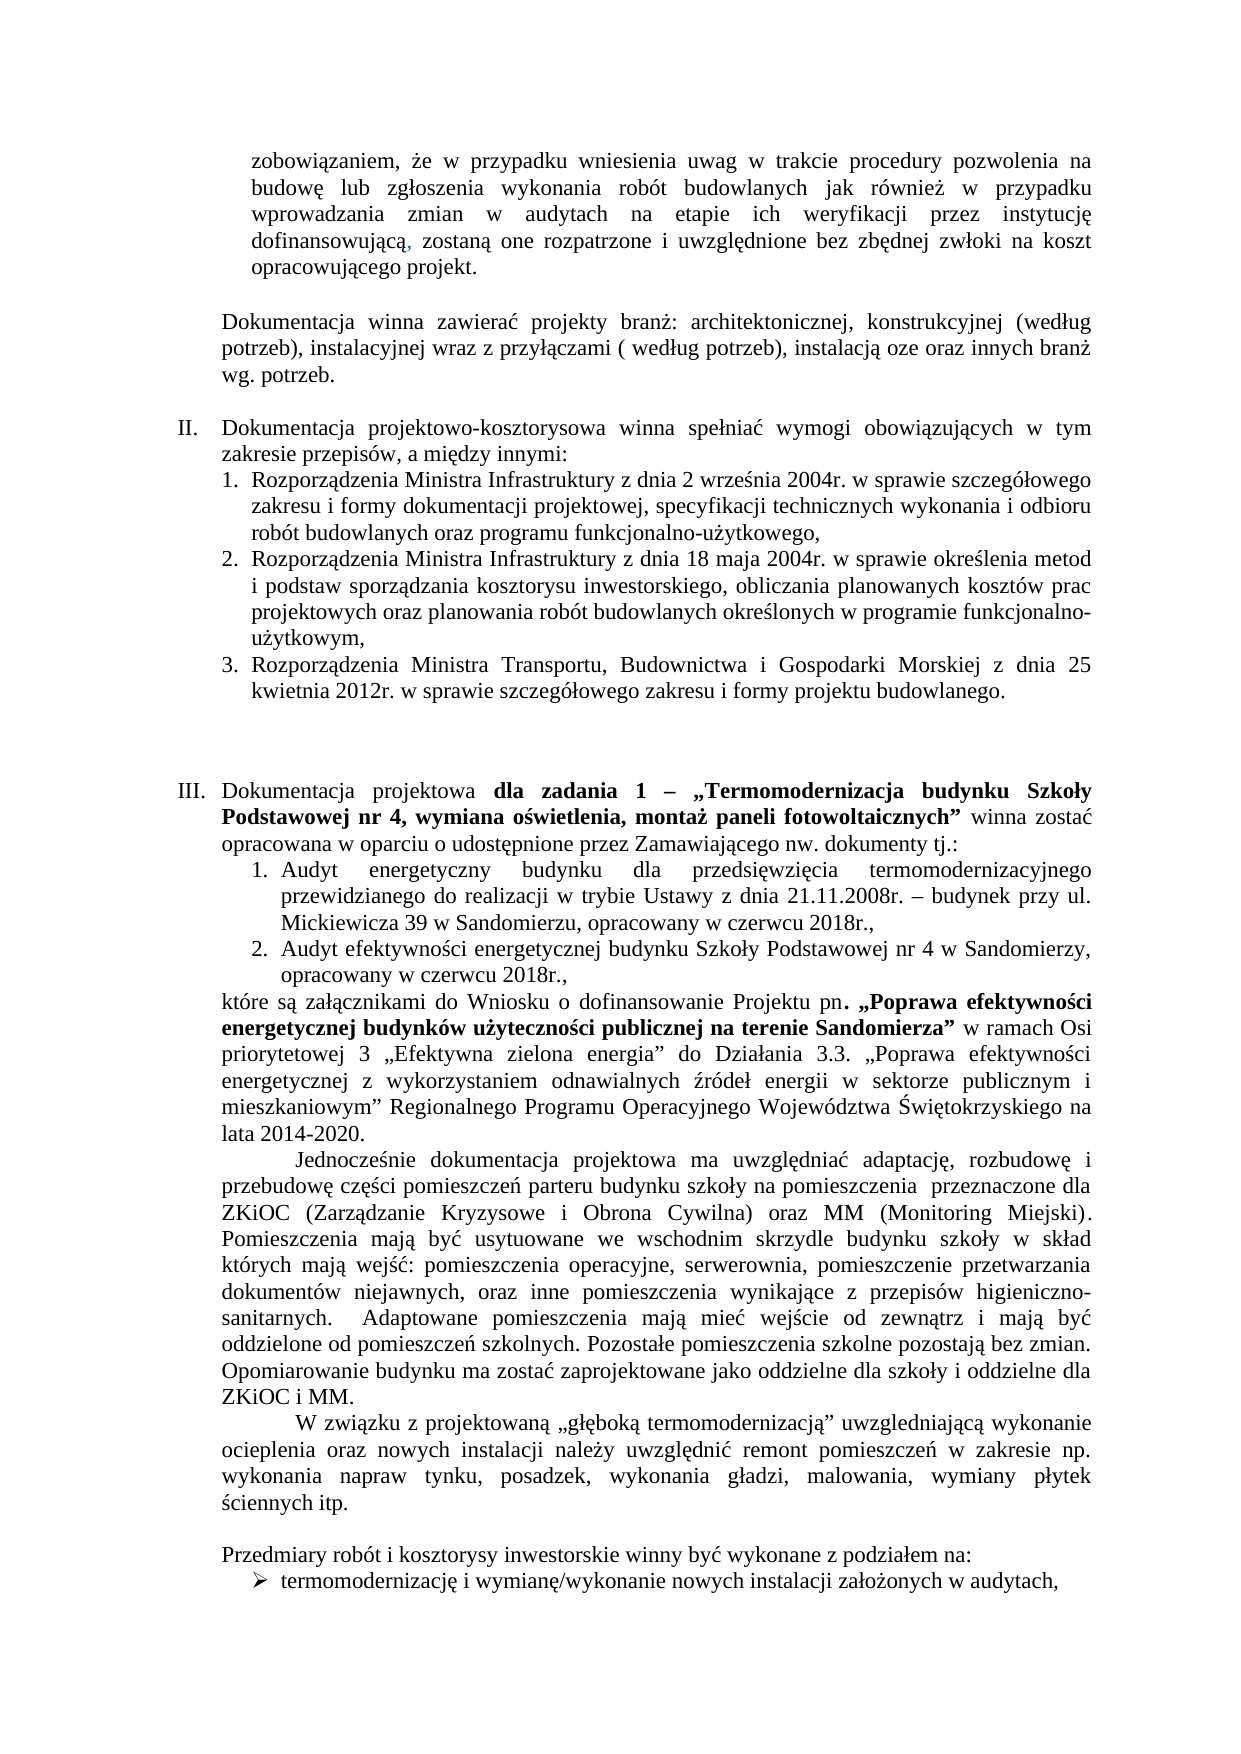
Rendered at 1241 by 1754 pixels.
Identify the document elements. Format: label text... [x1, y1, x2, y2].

list które są załącznikami do Wniosku o dofinansowanie Projektu pn. „Poprawa efektywności energetycznej budynków użyteczności publicznej na terenie Sandomierza” w ramach Osi priorytetowej 3 „Efektywna zielona energia” do Działania 3.3. „Poprawa efektywności energetycznej z wykorzystaniem odnawialnych źródeł energii w sektorze publicznym i mieszkaniowym” Regionalnego Programu Operacyjnego Województwa Świętokrzyskiego na lata 2014-2020. [221, 988, 1093, 1146]
list Rozporządzenia Ministra Infrastruktury z dnia 18 maja 2004r. w sprawie określenia metod i podstaw sporządzania kosztorysu inwestorskiego, obliczania planowanych kosztów prac projektowych oraz planowania robót budowlanych określonych w programie funkcjonalno- użytkowym, [221, 545, 1093, 651]
list Dokumentacja projektowo-kosztorysowa winna spełniać wymogi obowiązujących w tym zakresie przepisów, a między innymi: [177, 413, 1093, 466]
list Rozporządzenia Ministra Infrastruktury z dnia 2 września 2004r. w sprawie szczegółowego zakresu i formy dokumentacji projektowej, specyfikacji technicznych wykonania i odbioru robót budowlanych oraz programu funkcjonalno-użytkowego, [221, 466, 1093, 545]
list Przedmiary robót i kosztorysy inwestorskie winny być wykonane z podziałem na: [221, 1541, 1093, 1568]
list Audyt efektywności energetycznej budynku Szkoły Podstawowej nr 4 w Sandomierzy, opracowany w czerwcu 2018r., [251, 935, 1093, 988]
text Dokumentacja winna zawierać projekty branż: architektonicznej, konstrukcyjnej (według potrzeb), instalacyjnej wraz z przyłączami ( według potrzeb), instalacją oze oraz innych branż wg. potrzeb. [221, 308, 1093, 387]
list Dokumentacja projektowa dla zadania 1 – „Termomodernizacja budynku Szkoły Podstawowej nr 4, wymiana oświetlenia, montaż paneli fotowoltaicznych” winna zostać opracowana w oparciu o udostępnione przez Zamawiającego nw. dokumenty tj.: [177, 777, 1093, 856]
list Rozporządzenia Ministra Transportu, Budownictwa i Gospodarki Morskiej z dnia 25 kwietnia 2012r. w sprawie szczegółowego zakresu i formy projektu budowlanego. [221, 651, 1093, 703]
list W związku z projektowaną „głęboką termomodernizacją” uwzgledniającą wykonanie ocieplenia oraz nowych instalacji należy uwzględnić remont pomieszczeń w zakresie np. wykonania napraw tynku, posadzek, wykonania gładzi, malowania, wymiany płytek ściennych itp. [221, 1409, 1093, 1515]
list Jednocześnie dokumentacja projektowa ma uwzględniać adaptację, rozbudowę i przebudowę części pomieszczeń parteru budynku szkoły na pomieszczenia przeznaczone dla ZKiOC (Zarządzanie Kryzysowe i Obrona Cywilna) oraz MM (Monitoring Miejski). Pomieszczenia mają być usytuowane we wschodnim skrzydle budynku szkoły w skład których mają wejść: pomieszczenia operacyjne, serwerownia, pomieszczenie przetwarzania dokumentów niejawnych, oraz inne pomieszczenia wynikające z przepisów higieniczno- sanitarnych. Adaptowane pomieszczenia mają mieć wejście od zewnątrz i mają być oddzielone od pomieszczeń szkolnych. Pozostałe pomieszczenia szkolne pozostają bez zmian. Opomiarowanie budynku ma zostać zaprojektowane jako oddzielne dla szkoły i oddzielne dla ZKiOC i MM. [221, 1146, 1093, 1409]
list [221, 148, 1093, 279]
list Audyt energetyczny budynku dla przedsięwzięcia termomodernizacyjnego przewidzianego do realizacji w trybie Ustawy z dnia 21.11.2008r. – budynek przy ul. Mickiewicza 39 w Sandomierzu, opracowany w czerwcu 2018r., [251, 856, 1093, 935]
list termomodernizację i wymianę/wykonanie nowych instalacji założonych w audytach, [251, 1568, 1093, 1594]
